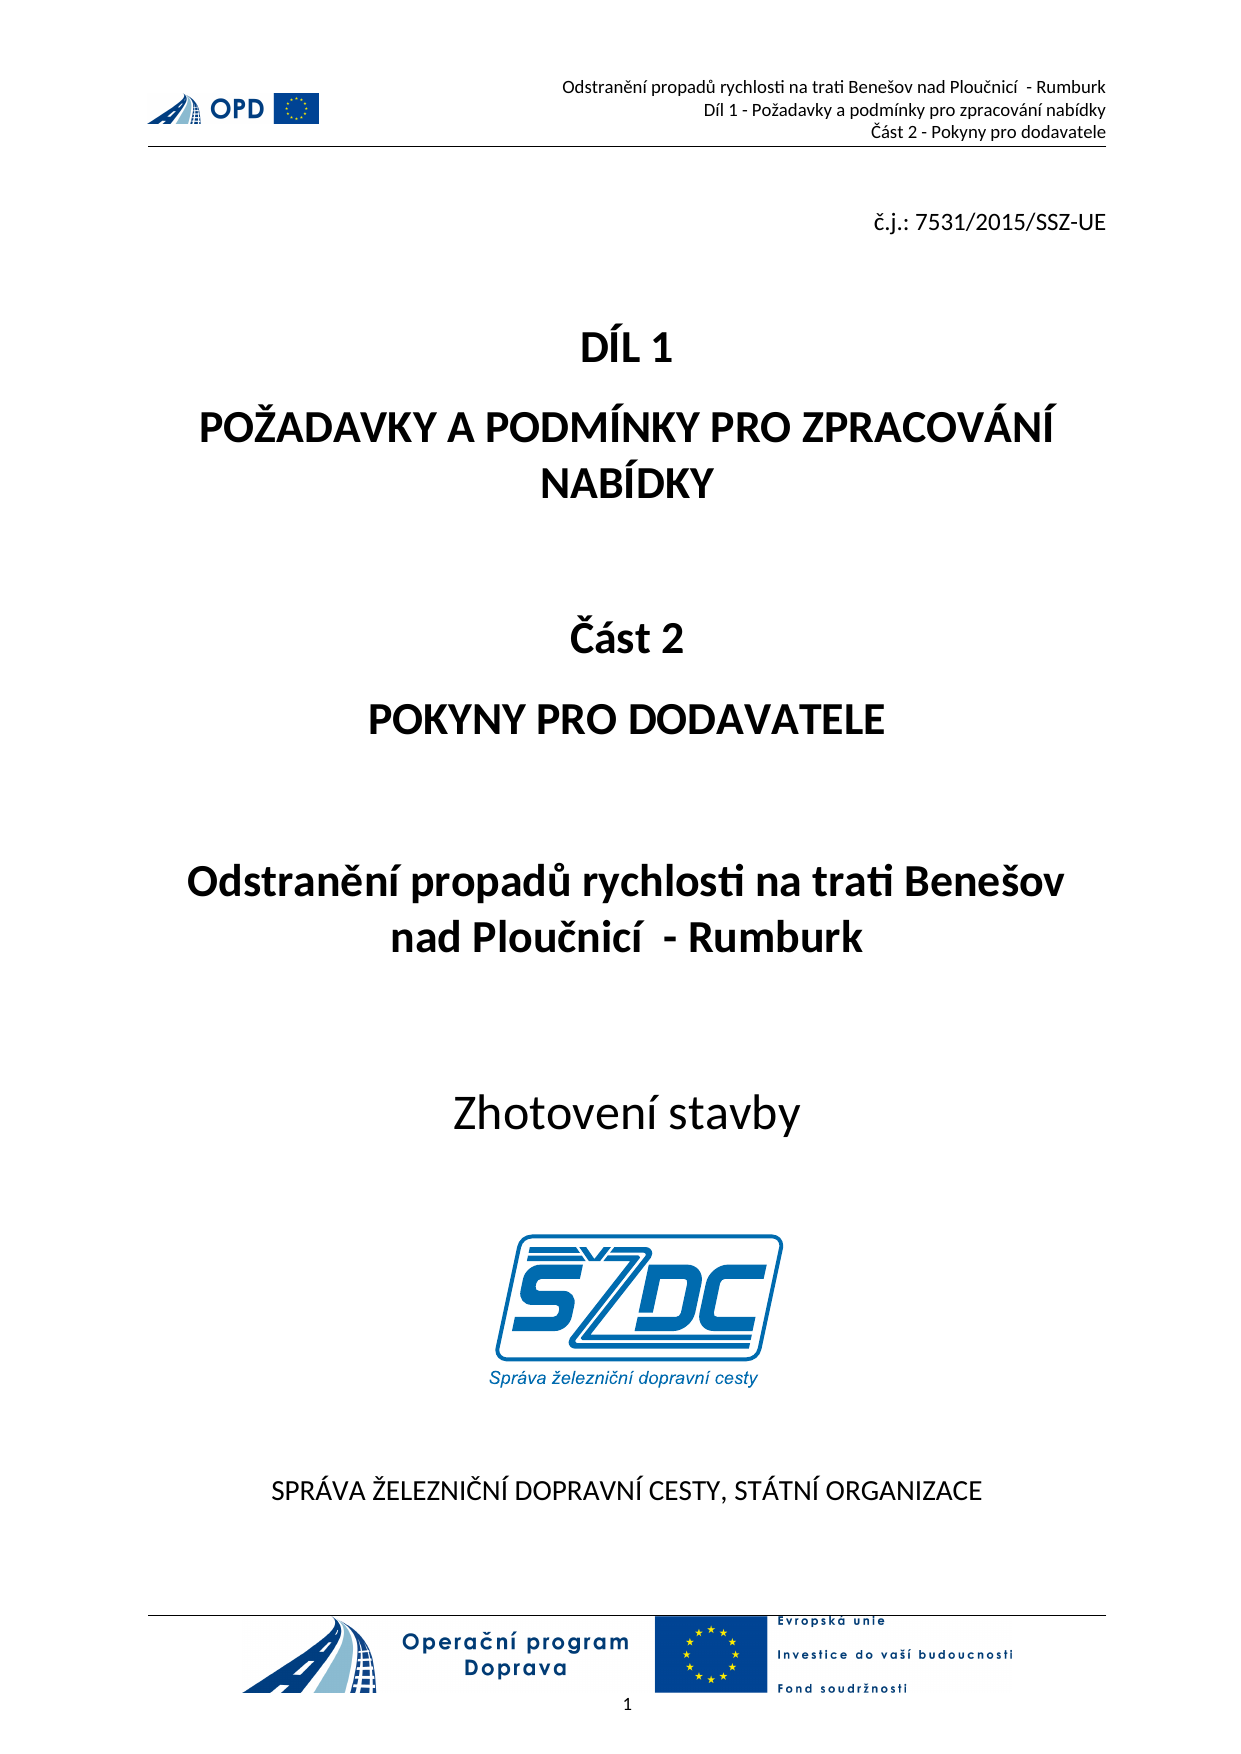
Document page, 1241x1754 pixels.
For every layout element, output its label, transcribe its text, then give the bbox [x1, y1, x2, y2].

text Část 2 [148, 609, 1106, 665]
picture [147, 93, 319, 124]
text DÍL 1 [148, 317, 1106, 373]
text Odstranění propadů rychlosti na trati Benešov nad Ploučnicí - Rumburk [148, 852, 1106, 963]
text POŽADAVKY A PODMÍNKY PRO ZPRACOVÁNÍ NABÍDKY [148, 398, 1106, 510]
text Zhotovení stavby [148, 1081, 1106, 1142]
picture [242, 1616, 1012, 1693]
text č.j.: 7531/2015/SSZ-UE [148, 206, 1106, 237]
text SPRÁVA ŽELEZNIČNÍ DOPRAVNÍ CESTY, STÁTNÍ ORGANIZACE [148, 1472, 1106, 1508]
text POKYNY PRO DODAVATELE [148, 690, 1106, 746]
